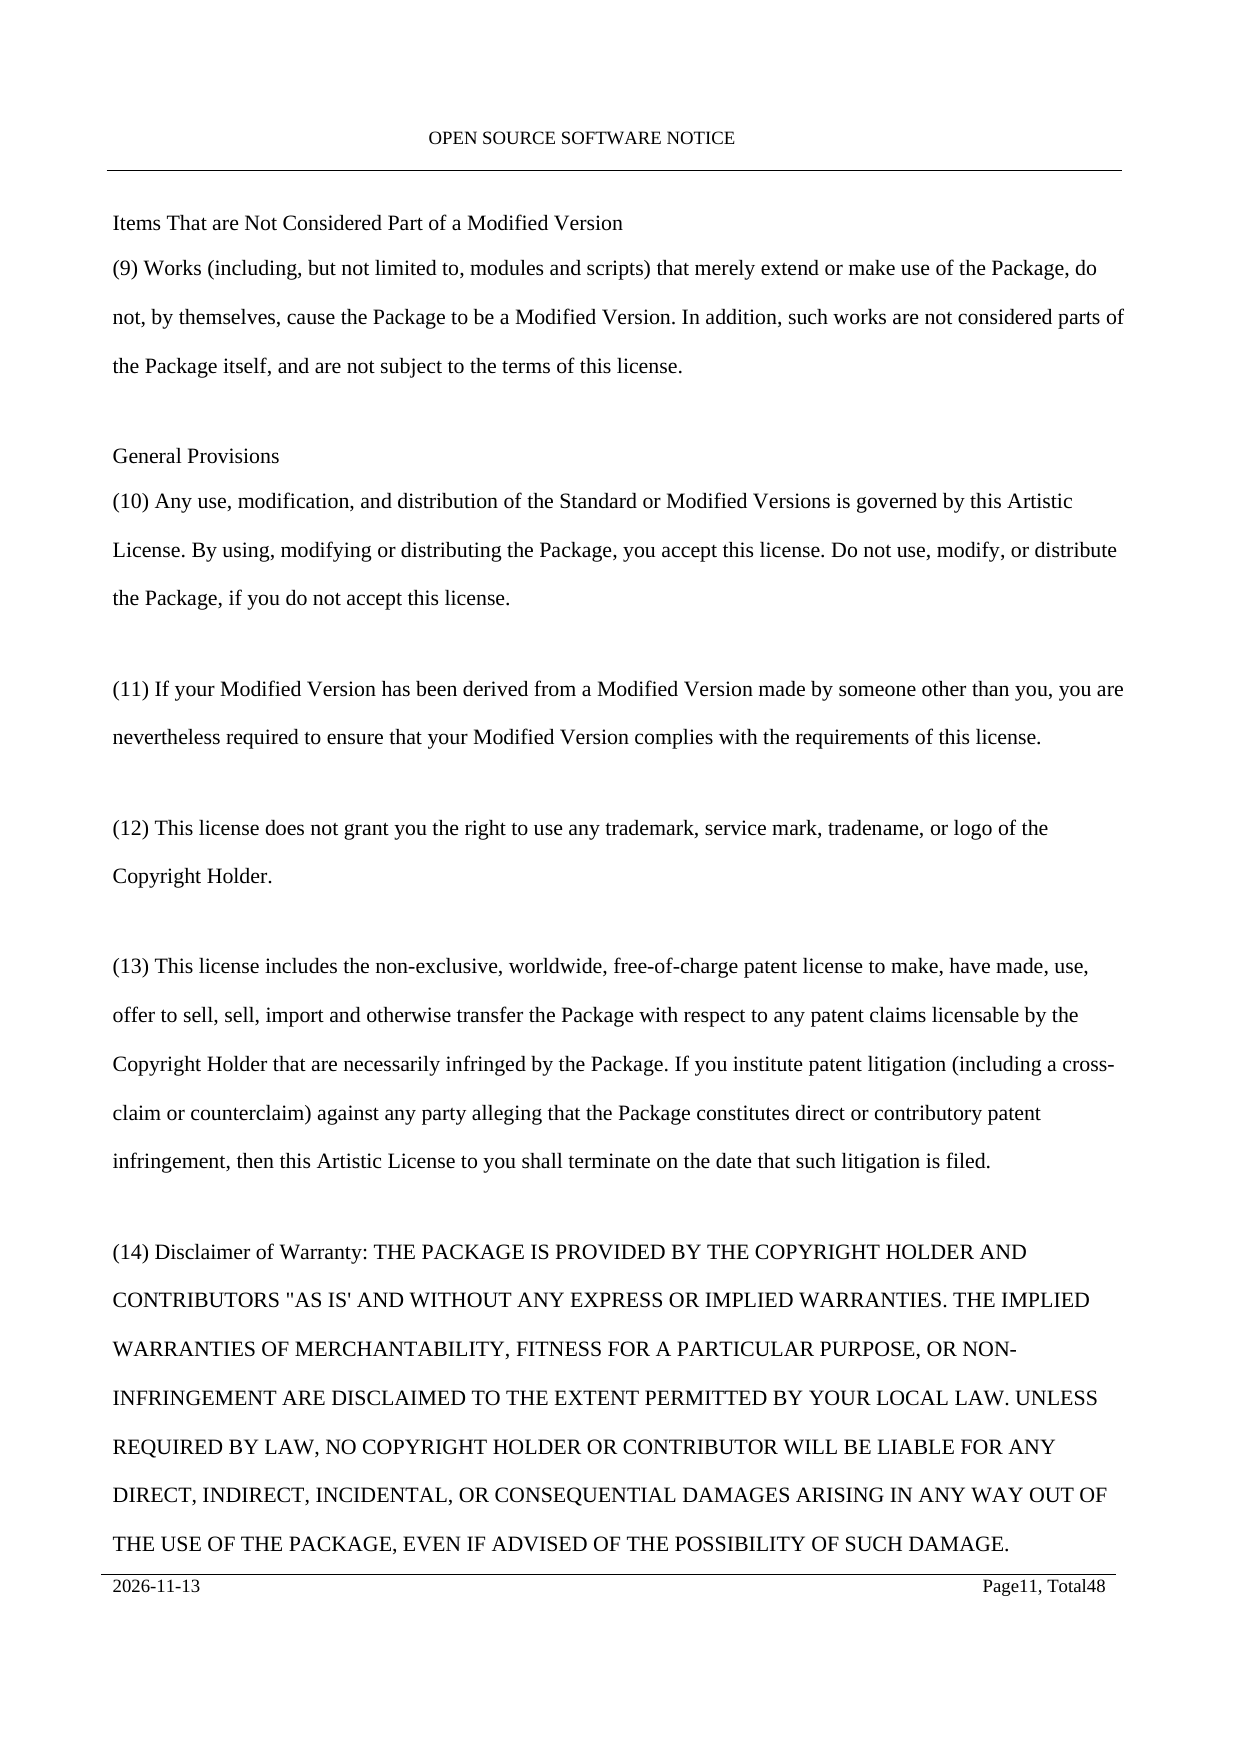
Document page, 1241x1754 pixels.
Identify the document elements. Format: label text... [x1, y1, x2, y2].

text (12) This license does not grant you the right to use any trademark, service mark, tradename, or logo of the Copyright Holder. [112, 811, 1128, 892]
text Items That are Not Considered Part of a Modified Version [112, 206, 1128, 239]
text (11) If your Modified Version has been derived from a Modified Version made by someone other than you, you are nevertheless required to ensure that your Modified Version complies with the requirements of this license. [112, 672, 1128, 753]
text (9) Works (including, but not limited to, modules and scripts) that merely extend or make use of the Package, do not, by themselves, cause the Package to be a Modified Version. In addition, such works are not considered parts of the Package itself, and are not subject to the terms of this license. [112, 251, 1128, 381]
text (13) This license includes the non-exclusive, worldwide, free-of-charge patent license to make, have made, use, offer to sell, sell, import and otherwise transfer the Package with respect to any patent claims licensable by the Copyright Holder that are necessarily infringed by the Package. If you institute patent litigation (including a cross-claim or counterclaim) against any party alleging that the Package constitutes direct or contributory patent infringement, then this Artistic License to you shall terminate on the date that such litigation is filed. [112, 950, 1128, 1177]
text (14) Disclaimer of Warranty: THE PACKAGE IS PROVIDED BY THE COPYRIGHT HOLDER AND CONTRIBUTORS "AS IS' AND WITHOUT ANY EXPRESS OR IMPLIED WARRANTIES. THE IMPLIED WARRANTIES OF MERCHANTABILITY, FITNESS FOR A PARTICULAR PURPOSE, OR NON-INFRINGEMENT ARE DISCLAIMED TO THE EXTENT PERMITTED BY YOUR LOCAL LAW. UNLESS REQUIRED BY LAW, NO COPYRIGHT HOLDER OR CONTRIBUTOR WILL BE LIABLE FOR ANY DIRECT, INDIRECT, INCIDENTAL, OR CONSEQUENTIAL DAMAGES ARISING IN ANY WAY OUT OF THE USE OF THE PACKAGE, EVEN IF ADVISED OF THE POSSIBILITY OF SUCH DAMAGE. [112, 1235, 1128, 1560]
text (10) Any use, modification, and distribution of the Standard or Modified Versions is governed by this Artistic License. By using, modifying or distributing the Package, you accept this license. Do not use, modify, or distribute the Package, if you do not accept this license. [112, 484, 1128, 614]
text General Provisions [112, 439, 1128, 472]
